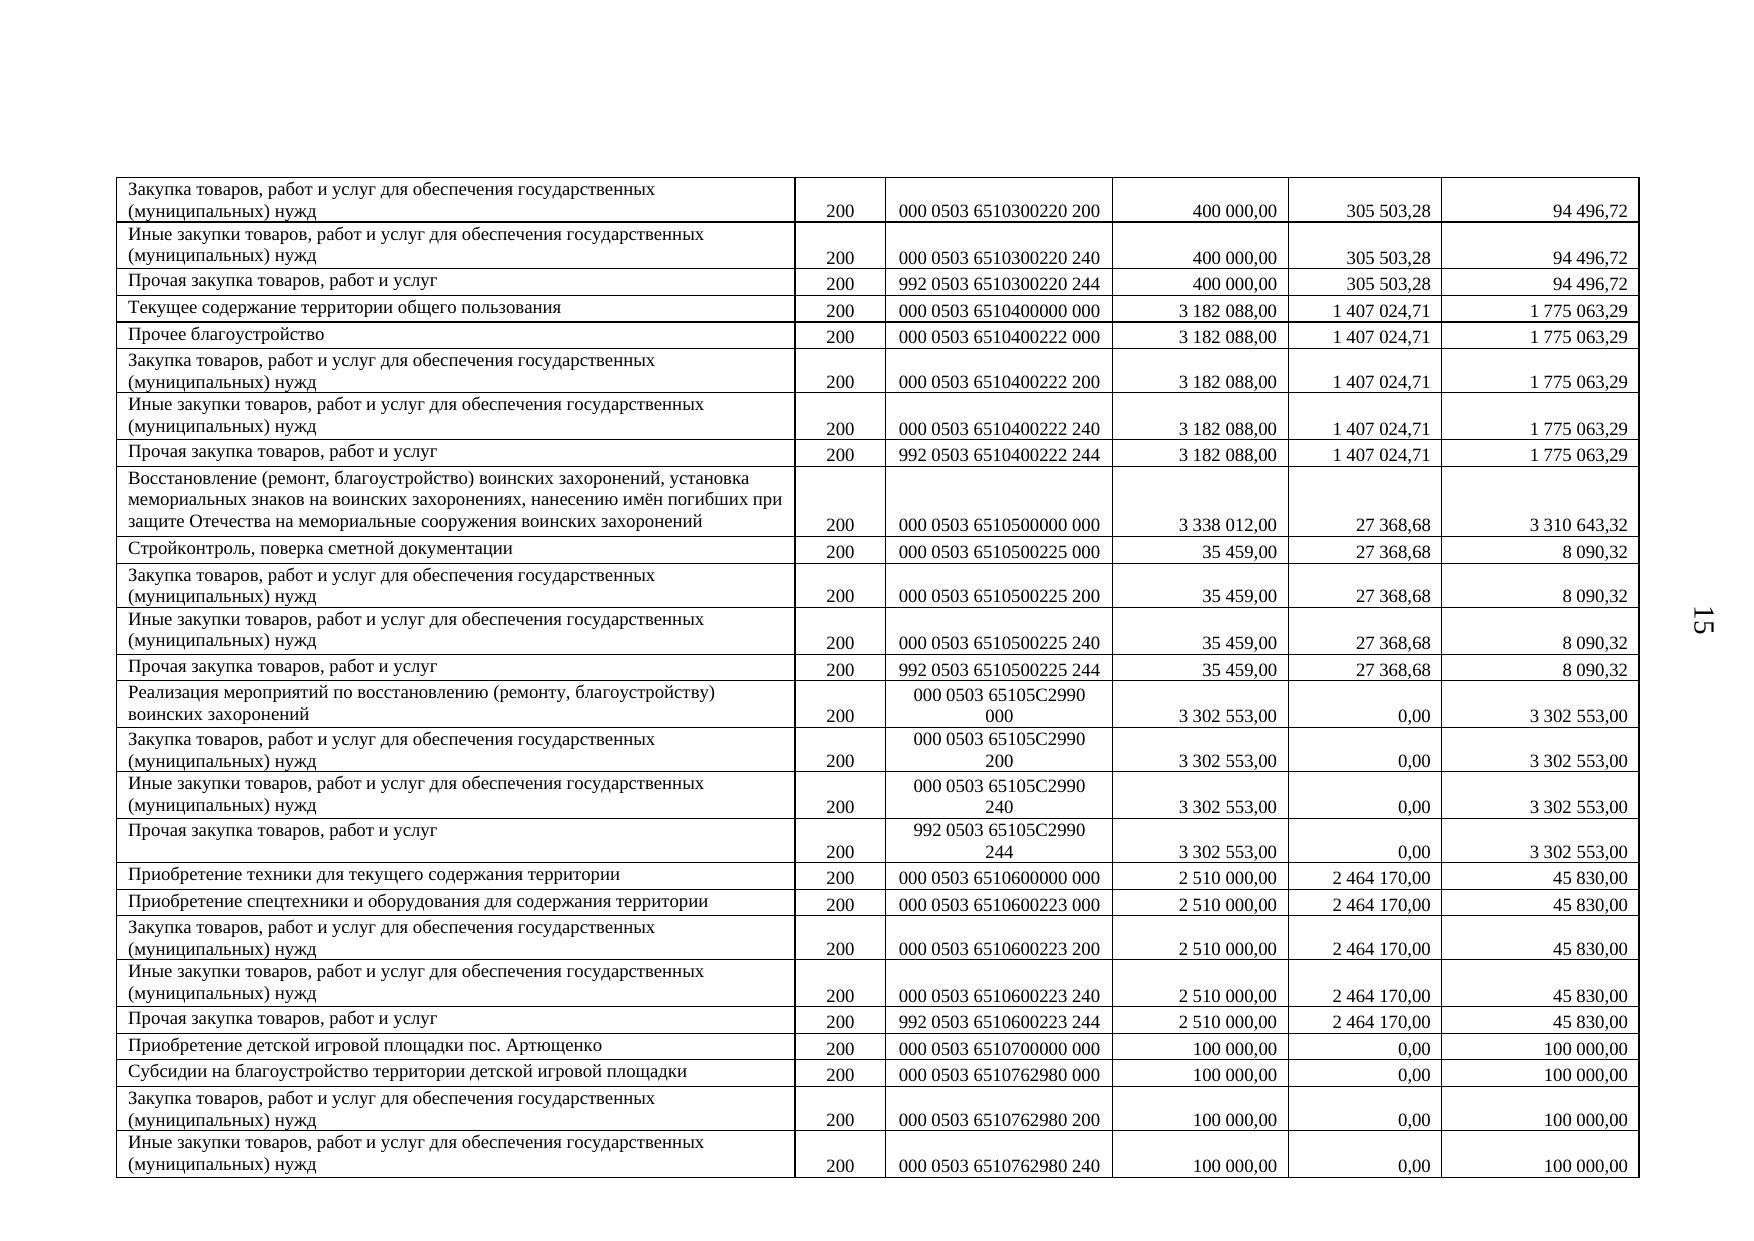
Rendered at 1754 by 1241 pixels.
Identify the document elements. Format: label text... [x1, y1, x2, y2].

table_cell 2 464 170,00 [1289, 960, 1441, 1006]
table_cell 27 368,68 [1289, 608, 1441, 653]
table_cell 35 459,00 [1113, 537, 1288, 562]
table_cell 27 368,68 [1289, 564, 1441, 607]
table_cell 8 090,32 [1442, 608, 1638, 653]
table_cell Иные закупки товаров, работ и услуг для обеспечения государственных (муниципальных) нужд [117, 960, 794, 1006]
table_cell 000 0503 6510500225 000 [886, 537, 1112, 562]
table_cell Закупка товаров, работ и услуг для обеспечения государственных (муниципальных) нужд [117, 728, 794, 771]
table_cell 2 510 000,00 [1113, 863, 1288, 889]
table_cell Прочее благоустройство [117, 323, 794, 348]
table_cell 3 302 553,00 [1442, 728, 1638, 771]
table_cell 200 [796, 916, 885, 959]
table_cell 400 000,00 [1113, 223, 1288, 268]
table_cell Иные закупки товаров, работ и услуг для обеспечения государственных (муниципальных) нужд [117, 608, 794, 653]
table_cell 400 000,00 [1113, 269, 1288, 295]
table_cell 94 496,72 [1442, 223, 1638, 268]
table_cell Восстановление (ремонт, благоустройство) воинских захоронений, установка мемориальных знаков на воинских захоронениях, нанесению имён погибших при защите Отечества на мемориальные сооружения воинских захоронений [117, 467, 794, 536]
table_cell Субсидии на благоустройство территории детской игровой площадки [117, 1060, 794, 1086]
table_cell 3 302 553,00 [1442, 819, 1638, 862]
table_cell 100 000,00 [1113, 1034, 1288, 1059]
table_cell 200 [796, 819, 885, 862]
table_cell 0,00 [1289, 1087, 1441, 1130]
table_cell 3 182 088,00 [1113, 296, 1288, 321]
table_cell 000 0503 6510400222 200 [886, 349, 1112, 392]
table_cell Прочая закупка товаров, работ и услуг [117, 440, 794, 466]
table_cell 200 [796, 863, 885, 889]
table_cell 000 0503 6510762980 000 [886, 1060, 1112, 1086]
table_cell 1 407 024,71 [1289, 323, 1441, 348]
table_cell 400 000,00 [1113, 178, 1288, 221]
table_cell Иные закупки товаров, работ и услуг для обеспечения государственных (муниципальных) нужд [117, 393, 794, 439]
table_cell 8 090,32 [1442, 655, 1638, 680]
table_cell 3 182 088,00 [1113, 323, 1288, 348]
table_cell 1 775 063,29 [1442, 296, 1638, 321]
table_cell 200 [796, 608, 885, 653]
table_cell 2 464 170,00 [1289, 863, 1441, 889]
table_cell 000 0503 6510500000 000 [886, 467, 1112, 536]
table_cell 2 510 000,00 [1113, 890, 1288, 915]
table_cell Прочая закупка товаров, работ и услуг [117, 819, 794, 862]
table_cell 200 [796, 728, 885, 771]
table_cell Приобретение спецтехники и оборудования для содержания территории [117, 890, 794, 915]
table_cell 000 0503 6510600223 240 [886, 960, 1112, 1006]
table_cell 0,00 [1289, 728, 1441, 771]
table_cell 100 000,00 [1442, 1131, 1638, 1177]
table_cell 1 407 024,71 [1289, 296, 1441, 321]
table_cell 27 368,68 [1289, 655, 1441, 680]
table_cell 3 302 553,00 [1113, 728, 1288, 771]
table_cell 3 182 088,00 [1113, 440, 1288, 466]
table_cell 000 0503 6510600223 200 [886, 916, 1112, 959]
table_cell 992 0503 6510600223 244 [886, 1007, 1112, 1033]
table_cell 200 [796, 772, 885, 818]
table_cell 200 [796, 890, 885, 915]
table_cell 0,00 [1289, 819, 1441, 862]
table_cell 2 510 000,00 [1113, 1007, 1288, 1033]
table_cell 000 0503 6510762980 200 [886, 1087, 1112, 1130]
table_cell Приобретение детской игровой площадки пос. Артющенко [117, 1034, 794, 1059]
table_cell 45 830,00 [1442, 916, 1638, 959]
table_cell Иные закупки товаров, работ и услуг для обеспечения государственных (муниципальных) нужд [117, 223, 794, 268]
table_cell 1 407 024,71 [1289, 440, 1441, 466]
table_cell 000 0503 6510400222 000 [886, 323, 1112, 348]
table_cell 200 [796, 223, 885, 268]
table_cell 3 182 088,00 [1113, 393, 1288, 439]
table_cell 200 [796, 1087, 885, 1130]
table_cell 3 302 553,00 [1113, 819, 1288, 862]
table_cell 1 775 063,29 [1442, 440, 1638, 466]
table_cell 200 [796, 564, 885, 607]
table_cell 305 503,28 [1289, 269, 1441, 295]
table_cell 1 407 024,71 [1289, 349, 1441, 392]
table_cell 200 [796, 269, 885, 295]
table_cell 1 775 063,29 [1442, 349, 1638, 392]
table_cell 200 [796, 323, 885, 348]
table_cell 94 496,72 [1442, 269, 1638, 295]
table_cell 305 503,28 [1289, 223, 1441, 268]
table_cell 200 [796, 1131, 885, 1177]
table_cell 200 [796, 1060, 885, 1086]
table_cell 8 090,32 [1442, 564, 1638, 607]
table_cell 3 182 088,00 [1113, 349, 1288, 392]
table_cell Закупка товаров, работ и услуг для обеспечения государственных (муниципальных) нужд [117, 564, 794, 607]
table_cell Прочая закупка товаров, работ и услуг [117, 1007, 794, 1033]
table_cell 45 830,00 [1442, 960, 1638, 1006]
table_cell Прочая закупка товаров, работ и услуг [117, 269, 794, 295]
table_cell Закупка товаров, работ и услуг для обеспечения государственных (муниципальных) нужд [117, 178, 794, 221]
table_cell 200 [796, 960, 885, 1006]
table_cell 100 000,00 [1113, 1060, 1288, 1086]
table_cell 27 368,68 [1289, 537, 1441, 562]
table_cell 8 090,32 [1442, 537, 1638, 562]
table_cell 35 459,00 [1113, 655, 1288, 680]
table_cell 3 302 553,00 [1442, 681, 1638, 727]
table_cell 000 0503 6510400000 000 [886, 296, 1112, 321]
table_cell 35 459,00 [1113, 608, 1288, 653]
table_cell 3 338 012,00 [1113, 467, 1288, 536]
table_cell 35 459,00 [1113, 564, 1288, 607]
table_cell 000 0503 6510400222 240 [886, 393, 1112, 439]
table_cell Иные закупки товаров, работ и услуг для обеспечения государственных (муниципальных) нужд [117, 1131, 794, 1177]
table_cell 000 0503 6510700000 000 [886, 1034, 1112, 1059]
table_cell 200 [796, 1034, 885, 1059]
table_cell 27 368,68 [1289, 467, 1441, 536]
table_cell Закупка товаров, работ и услуг для обеспечения государственных (муниципальных) нужд [117, 1087, 794, 1130]
table_cell 3 302 553,00 [1442, 772, 1638, 818]
table_cell Реализация мероприятий по восстановлению (ремонту, благоустройству) воинских захоронений [117, 681, 794, 727]
table_cell 200 [796, 349, 885, 392]
table_cell 100 000,00 [1442, 1087, 1638, 1130]
table_cell 305 503,28 [1289, 178, 1441, 221]
table_cell 000 0503 65105С2990 200 [886, 728, 1112, 771]
table_cell 1 407 024,71 [1289, 393, 1441, 439]
table_cell 000 0503 6510300220 200 [886, 178, 1112, 221]
table_cell 000 0503 6510600000 000 [886, 863, 1112, 889]
table_cell 45 830,00 [1442, 863, 1638, 889]
table_cell 000 0503 6510500225 200 [886, 564, 1112, 607]
table_cell Стройконтроль, поверка сметной документации [117, 537, 794, 562]
table_cell Прочая закупка товаров, работ и услуг [117, 655, 794, 680]
table_cell 200 [796, 681, 885, 727]
table_cell 1 775 063,29 [1442, 323, 1638, 348]
table_cell 2 510 000,00 [1113, 960, 1288, 1006]
table_cell 100 000,00 [1113, 1087, 1288, 1130]
table_cell 000 0503 6510300220 240 [886, 223, 1112, 268]
table_cell 0,00 [1289, 681, 1441, 727]
table_cell Приобретение техники для текущего содержания территории [117, 863, 794, 889]
table_cell 1 775 063,29 [1442, 393, 1638, 439]
table_cell 3 302 553,00 [1113, 681, 1288, 727]
table_cell 94 496,72 [1442, 178, 1638, 221]
table_cell 3 310 643,32 [1442, 467, 1638, 536]
table_cell 100 000,00 [1442, 1034, 1638, 1059]
table_cell 992 0503 6510300220 244 [886, 269, 1112, 295]
table_cell 200 [796, 296, 885, 321]
table_cell 200 [796, 655, 885, 680]
table_cell 200 [796, 393, 885, 439]
table_cell 992 0503 6510400222 244 [886, 440, 1112, 466]
table_cell 200 [796, 1007, 885, 1033]
table_cell 000 0503 65105С2990 000 [886, 681, 1112, 727]
table_cell Закупка товаров, работ и услуг для обеспечения государственных (муниципальных) нужд [117, 349, 794, 392]
table_cell 2 464 170,00 [1289, 916, 1441, 959]
table_cell 2 464 170,00 [1289, 890, 1441, 915]
table_cell 992 0503 65105С2990 244 [886, 819, 1112, 862]
table_cell 100 000,00 [1113, 1131, 1288, 1177]
table_cell 0,00 [1289, 1060, 1441, 1086]
table_cell 200 [796, 178, 885, 221]
table_cell 2 464 170,00 [1289, 1007, 1441, 1033]
table_cell 2 510 000,00 [1113, 916, 1288, 959]
table_cell 3 302 553,00 [1113, 772, 1288, 818]
table_cell 000 0503 65105С2990 240 [886, 772, 1112, 818]
table_cell 0,00 [1289, 1034, 1441, 1059]
table_cell Текущее содержание территории общего пользования [117, 296, 794, 321]
table_cell 200 [796, 440, 885, 466]
table_cell 000 0503 6510600223 000 [886, 890, 1112, 915]
table_cell 000 0503 6510500225 240 [886, 608, 1112, 653]
table_cell 000 0503 6510762980 240 [886, 1131, 1112, 1177]
table_cell 200 [796, 467, 885, 536]
table_cell 45 830,00 [1442, 1007, 1638, 1033]
table_cell 992 0503 6510500225 244 [886, 655, 1112, 680]
table_cell 0,00 [1289, 772, 1441, 818]
table_cell Иные закупки товаров, работ и услуг для обеспечения государственных (муниципальных) нужд [117, 772, 794, 818]
table_cell Закупка товаров, работ и услуг для обеспечения государственных (муниципальных) нужд [117, 916, 794, 959]
table_cell 45 830,00 [1442, 890, 1638, 915]
table_cell 0,00 [1289, 1131, 1441, 1177]
table_cell 200 [796, 537, 885, 562]
table_cell 100 000,00 [1442, 1060, 1638, 1086]
